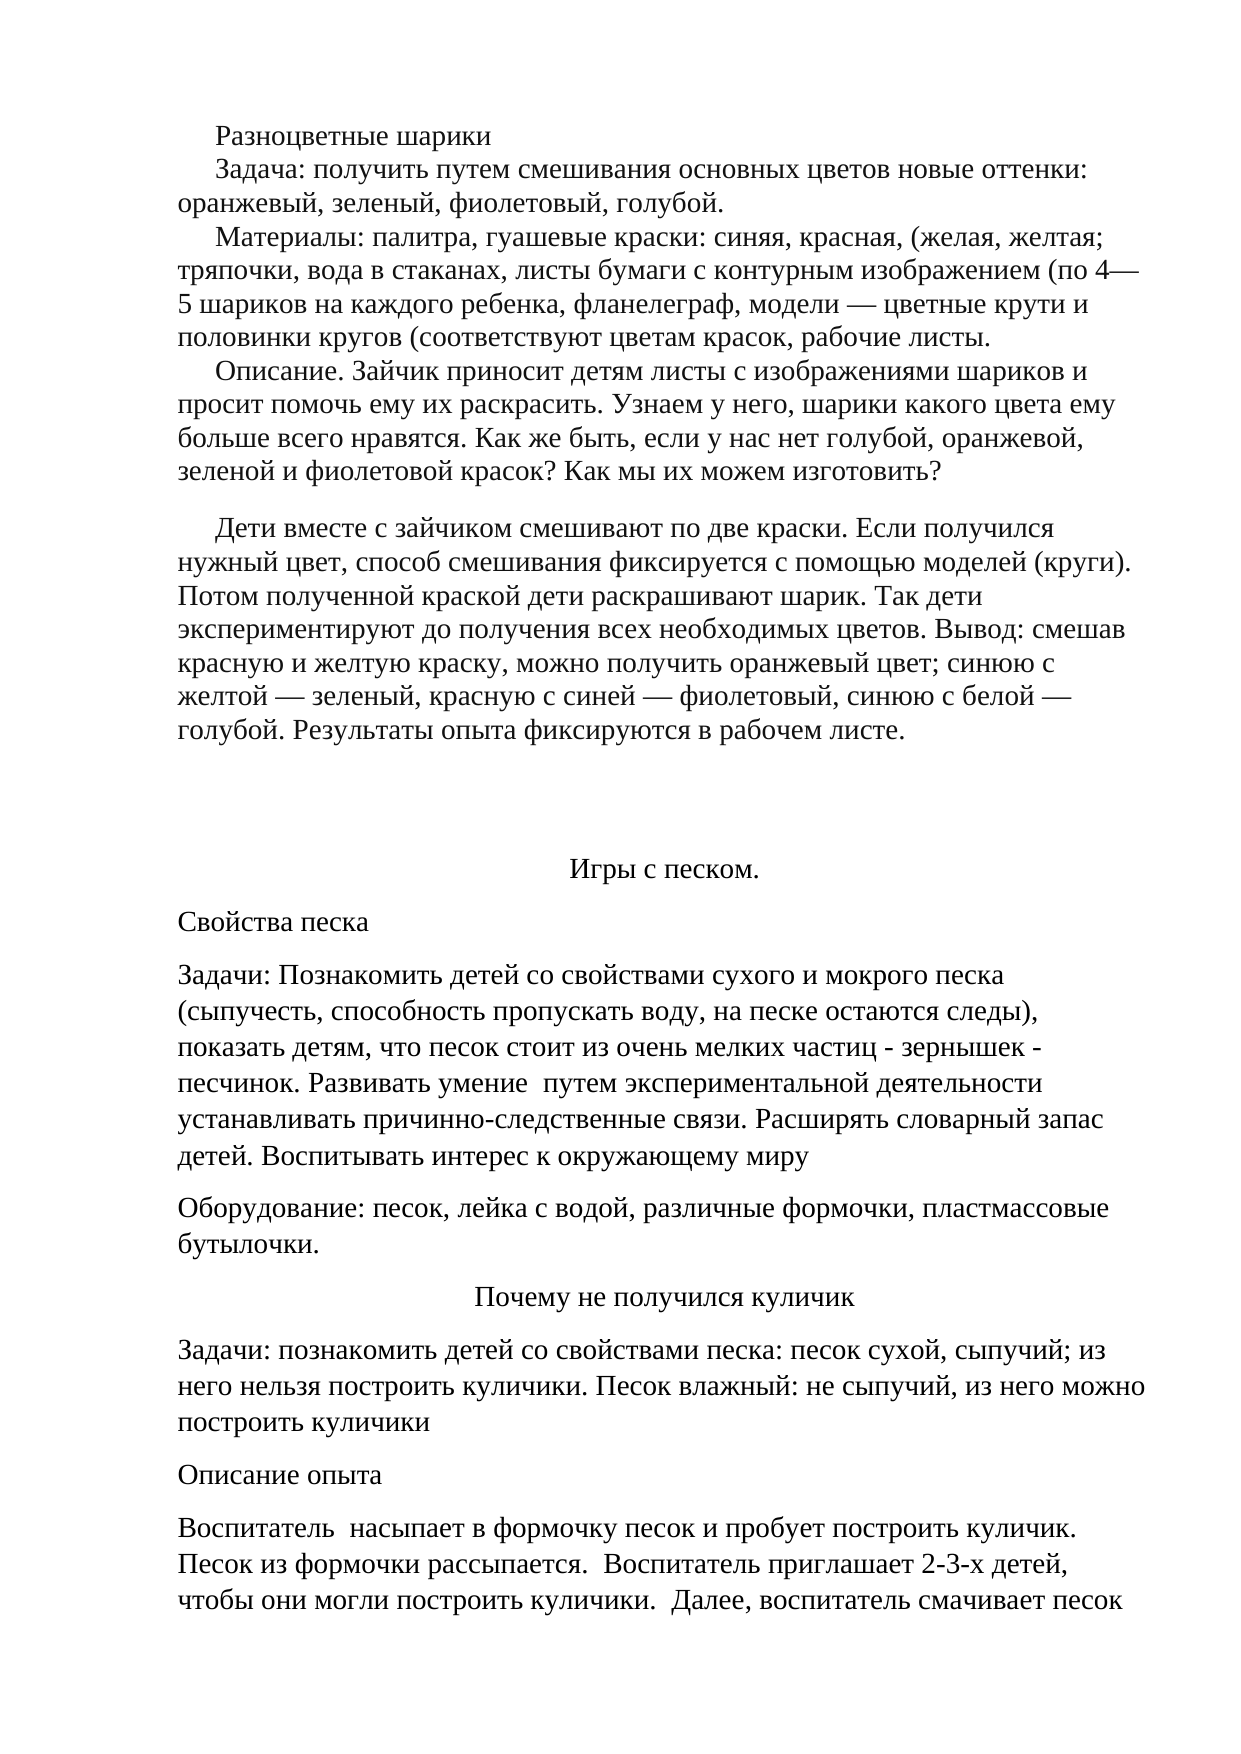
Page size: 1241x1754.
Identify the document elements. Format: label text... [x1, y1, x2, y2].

text Задача: получить путем смешивания основных цветов новые оттенки: оранжевый, зеленый, фиолетовый, голубой. [177, 152, 1152, 219]
text Разноцветные шарики [177, 118, 1152, 152]
text Оборудование: песок, лейка с водой, различные формочки, пластмассовые бутылочки. [177, 1191, 1152, 1260]
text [177, 1510, 1152, 1616]
text Дети вместе с зайчиком смешивают по две краски. Если получился нужный цвет, способ смешивания фиксируется с помощью моделей (круги). Потом полученной краской дети раскрашивают шарик. Так дети экспериментируют до получения всех необходимых цветов. Вывод: смешав красную и желтую краску, можно получить оранжевый цвет; синюю с желтой — зеленый, красную с синей — фиолетовый, синюю с белой — голубой. Результаты опыта фиксируются в рабочем листе. [177, 511, 1152, 745]
text Игры с песком. [177, 851, 1152, 885]
text Материалы: палитра, гуашевые краски: синяя, красная, (желая, желтая; тряпочки, вода в стаканах, листы бумаги с контурным изображением (по 4—5 шариков на каждого ребенка, фланелеграф, модели — цветные крути и половинки кругов (соответствуют цветам красок, рабочие листы. [177, 219, 1152, 353]
text Почему не получился куличик [177, 1279, 1152, 1313]
text Задачи: Познакомить детей со свойствами сухого и мокрого песка (сыпучесть, способность пропускать воду, на песке остаются следы), показать детям, что песок стоит из очень мелких частиц - зернышек - песчинок. Развивать умение путем экспериментальной деятельности устанавливать причинно-следственные связи. Расширять словарный запас детей. Воспитывать интерес к окружающему миру [177, 957, 1152, 1171]
text Свойства песка [177, 904, 1152, 938]
text Описание опыта [177, 1457, 1152, 1491]
text Описание. Зайчик приносит детям листы с изображениями шариков и просит помочь ему их раскрасить. Узнаем у него, шарики какого цвета ему больше всего нравятся. Как же быть, если у нас нет голубой, оранжевой, зеленой и фиолетовой красок? Как мы их можем изготовить? [177, 353, 1152, 487]
text Задачи: познакомить детей со свойствами песка: песок сухой, сыпучий; из него нельзя построить куличики. Песок влажный: не сыпучий, из него можно построить куличики [177, 1332, 1152, 1438]
